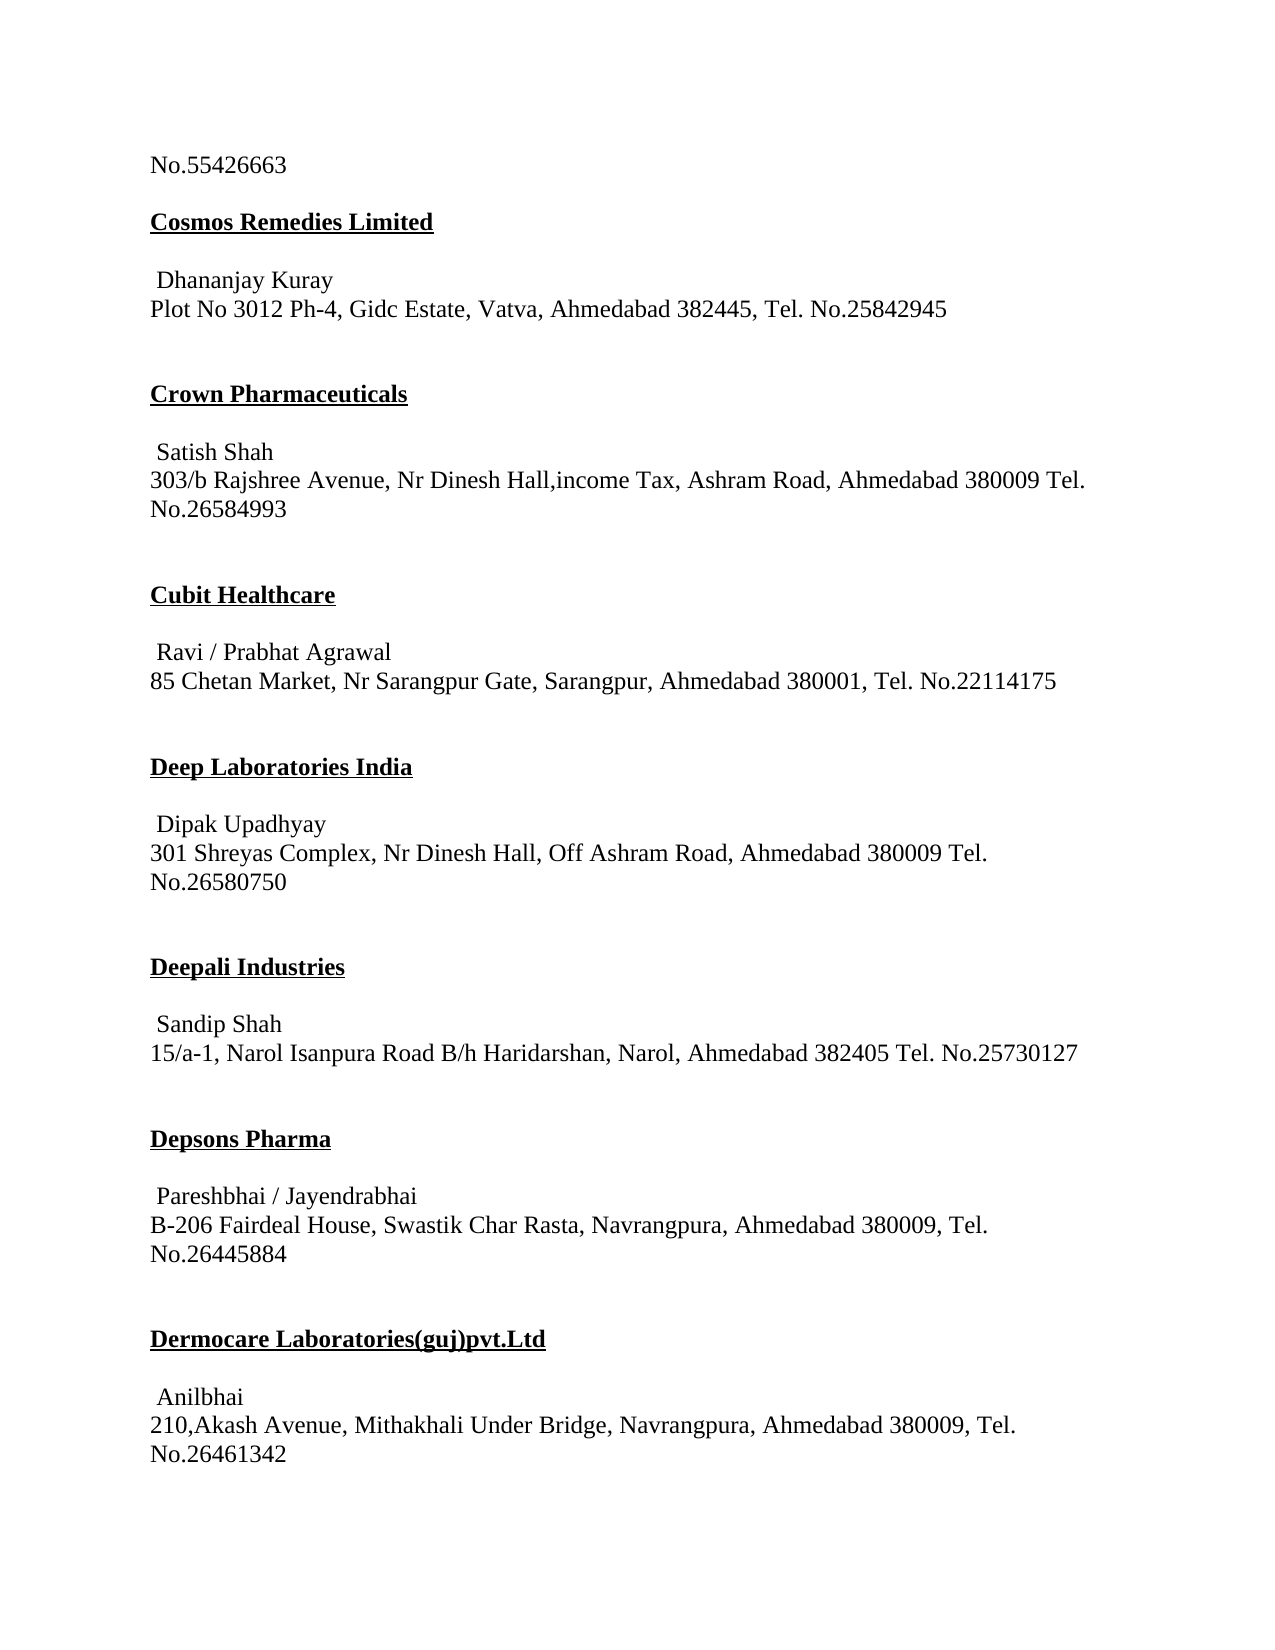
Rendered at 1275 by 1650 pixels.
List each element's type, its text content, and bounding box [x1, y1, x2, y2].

text Crown Pharmaceuticals Satish Shah 303/b Rajshree Avenue, Nr Dinesh Hall,income Tax, Ashram Road, Ahmedabad 380009 Tel. No.26584993 [150, 379, 1125, 580]
text Cosmos Remedies Limited Dhananjay Kuray Plot No 3012 Ph-4, Gidc Estate, Vatva, Ahmedabad 382445, Tel. No.25842945 [150, 207, 1125, 379]
text Deepali Industries Sandip Shah 15/a-1, Narol Isanpura Road B/h Haridarshan, Narol, Ahmedabad 382405 Tel. No.25730127 [150, 952, 1125, 1124]
text Deep Laboratories India Dipak Upadhyay 301 Shreyas Complex, Nr Dinesh Hall, Off Ashram Road, Ahmedabad 380009 Tel. No.26580750 [150, 752, 1125, 952]
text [150, 1324, 1125, 1468]
text Cubit Healthcare Ravi / Prabhat Agrawal 85 Chetan Market, Nr Sarangpur Gate, Sarangpur, Ahmedabad 380001, Tel. No.22114175 [150, 580, 1125, 752]
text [150, 150, 1125, 207]
text Depsons Pharma Pareshbhai / Jayendrabhai B-206 Fairdeal House, Swastik Char Rasta, Navrangpura, Ahmedabad 380009, Tel. No.26445884 [150, 1124, 1125, 1324]
